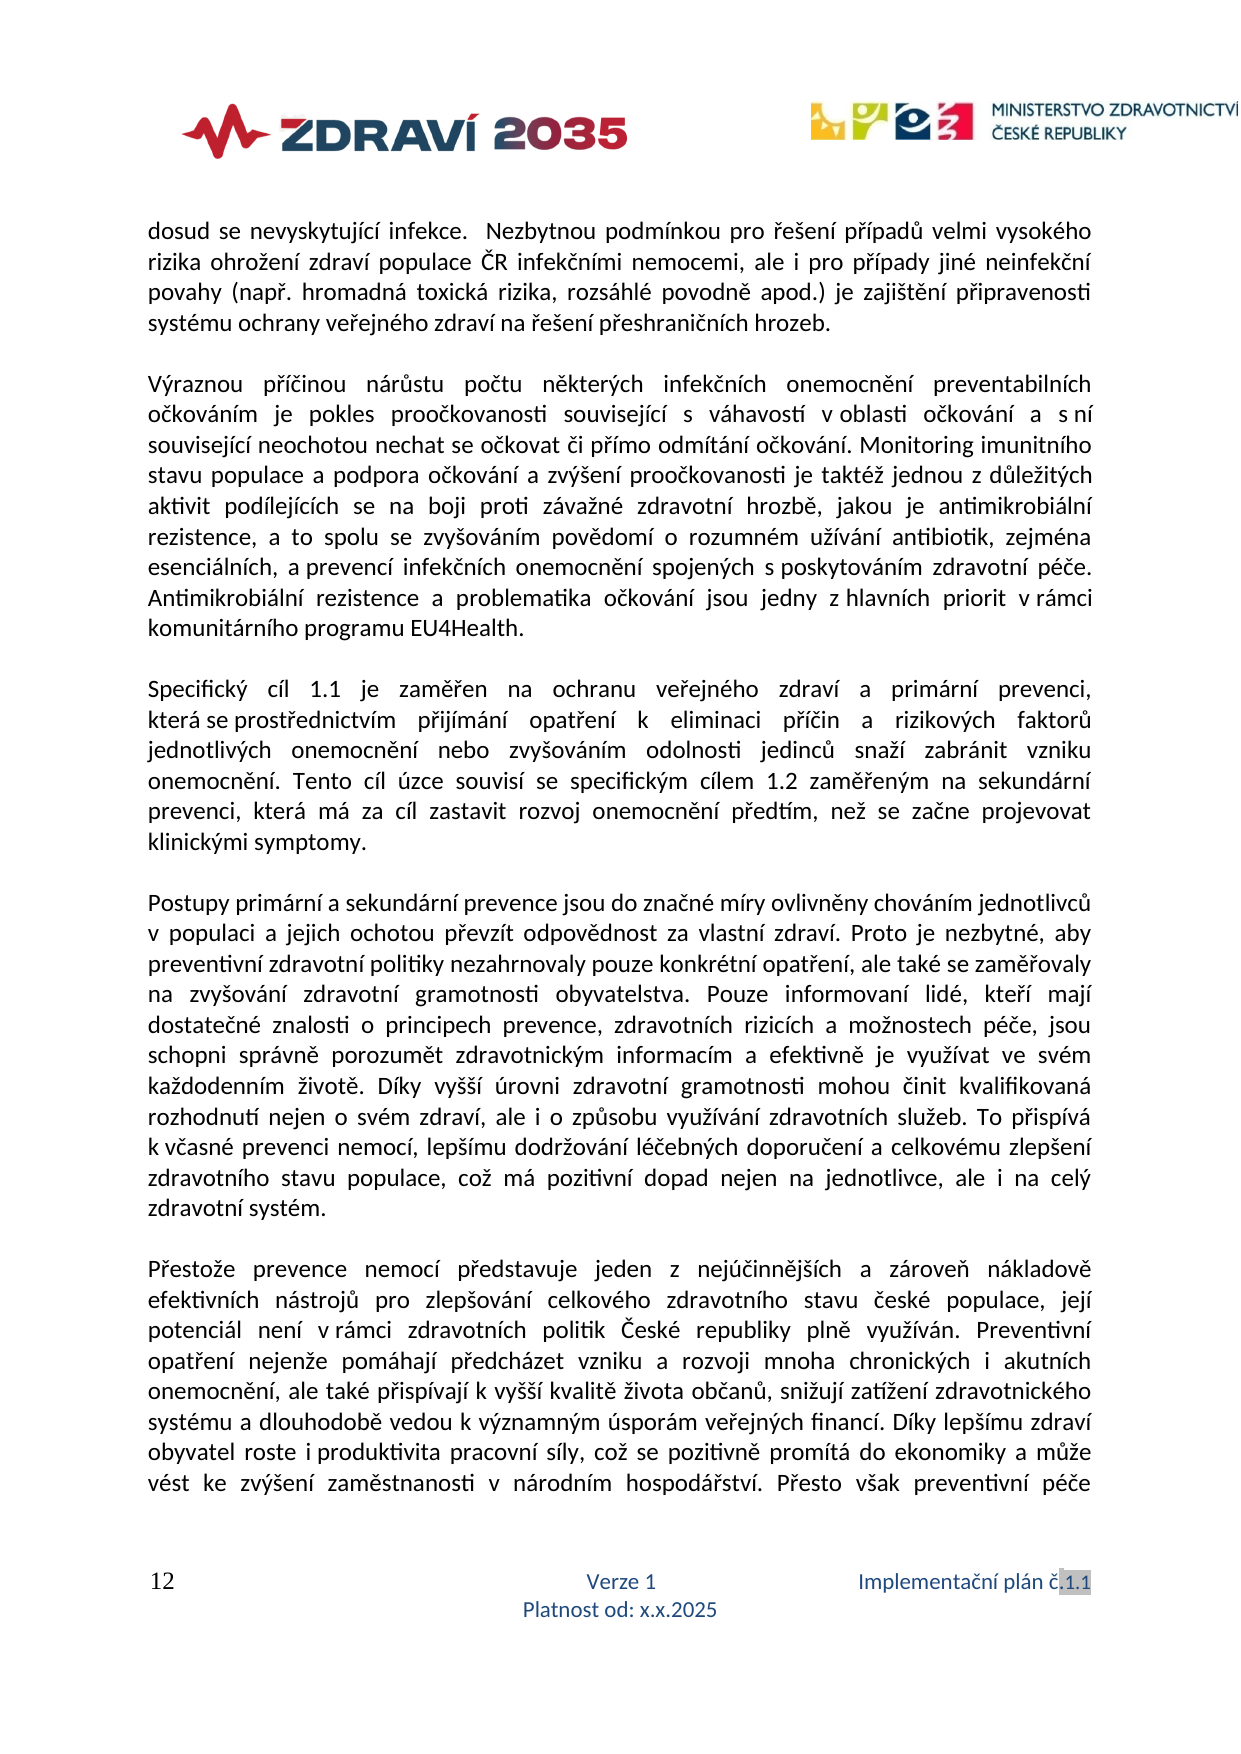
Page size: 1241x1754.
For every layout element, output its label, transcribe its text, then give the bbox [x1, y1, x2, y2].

picture [147, 73, 686, 187]
text Specifický cíl 1.1 je zaměřen na ochranu veřejného zdraví a primární prevenci, která se prostřednictvím přijímání opatření k eliminaci příčin a rizikových faktorů jednotlivých onemocnění nebo zvyšováním odolnosti jedinců snaží zabránit vzniku onemocnění. Tento cíl úzce souvisí se specifickým cílem 1.2 zaměřeným na sekundární prevenci, která má za cíl zastavit rozvoj onemocnění předtím, než se začne projevovat klinickými symptomy. [148, 673, 1093, 856]
text Postupy primární a sekundární prevence jsou do značné míry ovlivněny chováním jednotlivců v populaci a jejich ochotou převzít odpovědnost za vlastní zdraví. Proto je nezbytné, aby preventivní zdravotní politiky nezahrnovaly pouze konkrétní opatření, ale také se zaměřovaly na zvyšování zdravotní gramotnosti obyvatelstva. Pouze informovaní lidé, kteří mají dostatečné znalosti o principech prevence, zdravotních rizicích a možnostech péče, jsou schopni správně porozumět zdravotnickým informacím a efektivně je využívat ve svém každodenním životě. Díky vyšší úrovni zdravotní gramotnosti mohou činit kvalifikovaná rozhodnutí nejen o svém zdraví, ale i o způsobu využívání zdravotních služeb. To přispívá k včasné prevenci nemocí, lepšímu dodržování léčebných doporučení a celkovému zlepšení zdravotního stavu populace, což má pozitivní dopad nejen na jednotlivce, ale i na celý zdravotní systém. [148, 887, 1093, 1223]
text Výraznou příčinou nárůstu počtu některých infekčních onemocnění preventabilních očkováním je pokles proočkovanosti související s váhavostí v oblasti očkování a s ní související neochotou nechat se očkovat či přímo odmítání očkování. Monitoring imunitního stavu populace a podpora očkování a zvýšení proočkovanosti je taktéž jednou z důležitých aktivit podílejících se na boji proti závažné zdravotní hrozbě, jakou je antimikrobiální rezistence, a to spolu se zvyšováním povědomí o rozumném užívání antibiotik, zejména esenciálních, a prevencí infekčních onemocnění spojených s poskytováním zdravotní péče. Antimikrobiální rezistence a problematika očkování jsou jedny z hlavních priorit v rámci komunitárního programu EU4Health. [148, 368, 1093, 643]
picture [811, 101, 1239, 140]
